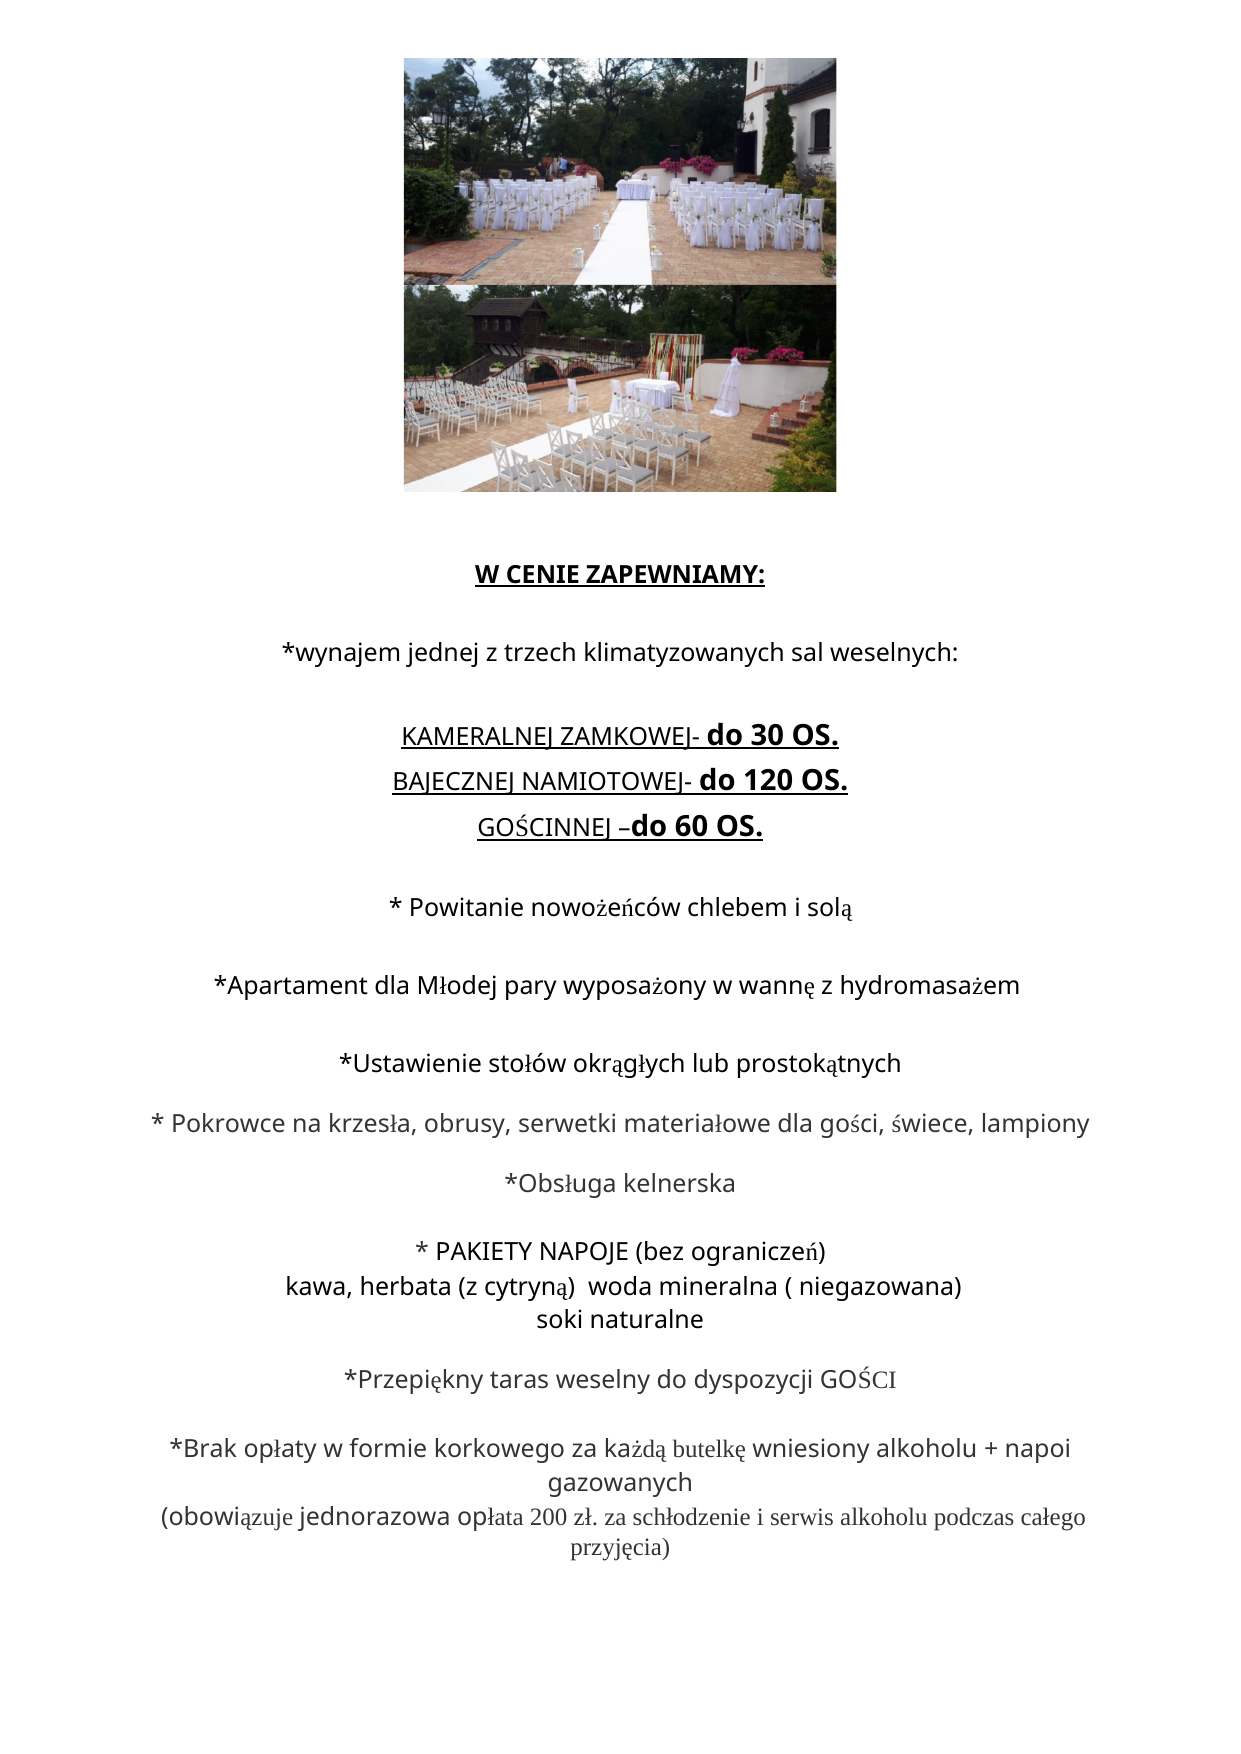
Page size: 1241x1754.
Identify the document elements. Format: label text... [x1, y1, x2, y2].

text * Pokrowce na krzesła, obrusy, serwetki materiałowe dla gości, świece, lampiony [148, 1106, 1093, 1140]
text soki naturalne [148, 1302, 1093, 1336]
text W CENIE ZAPEWNIAMY: *wynajem jednej z trzech klimatyzowanych sal weselnych: KAMERALNEJ ZAMKOWEJ- do 30 OS. BAJECZNEJ NAMIOTOWEJ- do 120 OS. GOŚCINNEJ –do 60 OS. * Powitanie nowożeńców chlebem i solą *Apartament dla Młodej pary wyposażony w wannę z hydromasażem *Ustawienie stołów okrągłych lub prostokątnych [148, 557, 1093, 1080]
picture [403, 58, 837, 492]
text *Obsługa kelnerska * PAKIETY NAPOJE (bez ograniczeń) kawa, herbata (z cytryną) woda mineralna ( niegazowana) [148, 1166, 1093, 1302]
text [148, 29, 1093, 497]
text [148, 1362, 1093, 1595]
